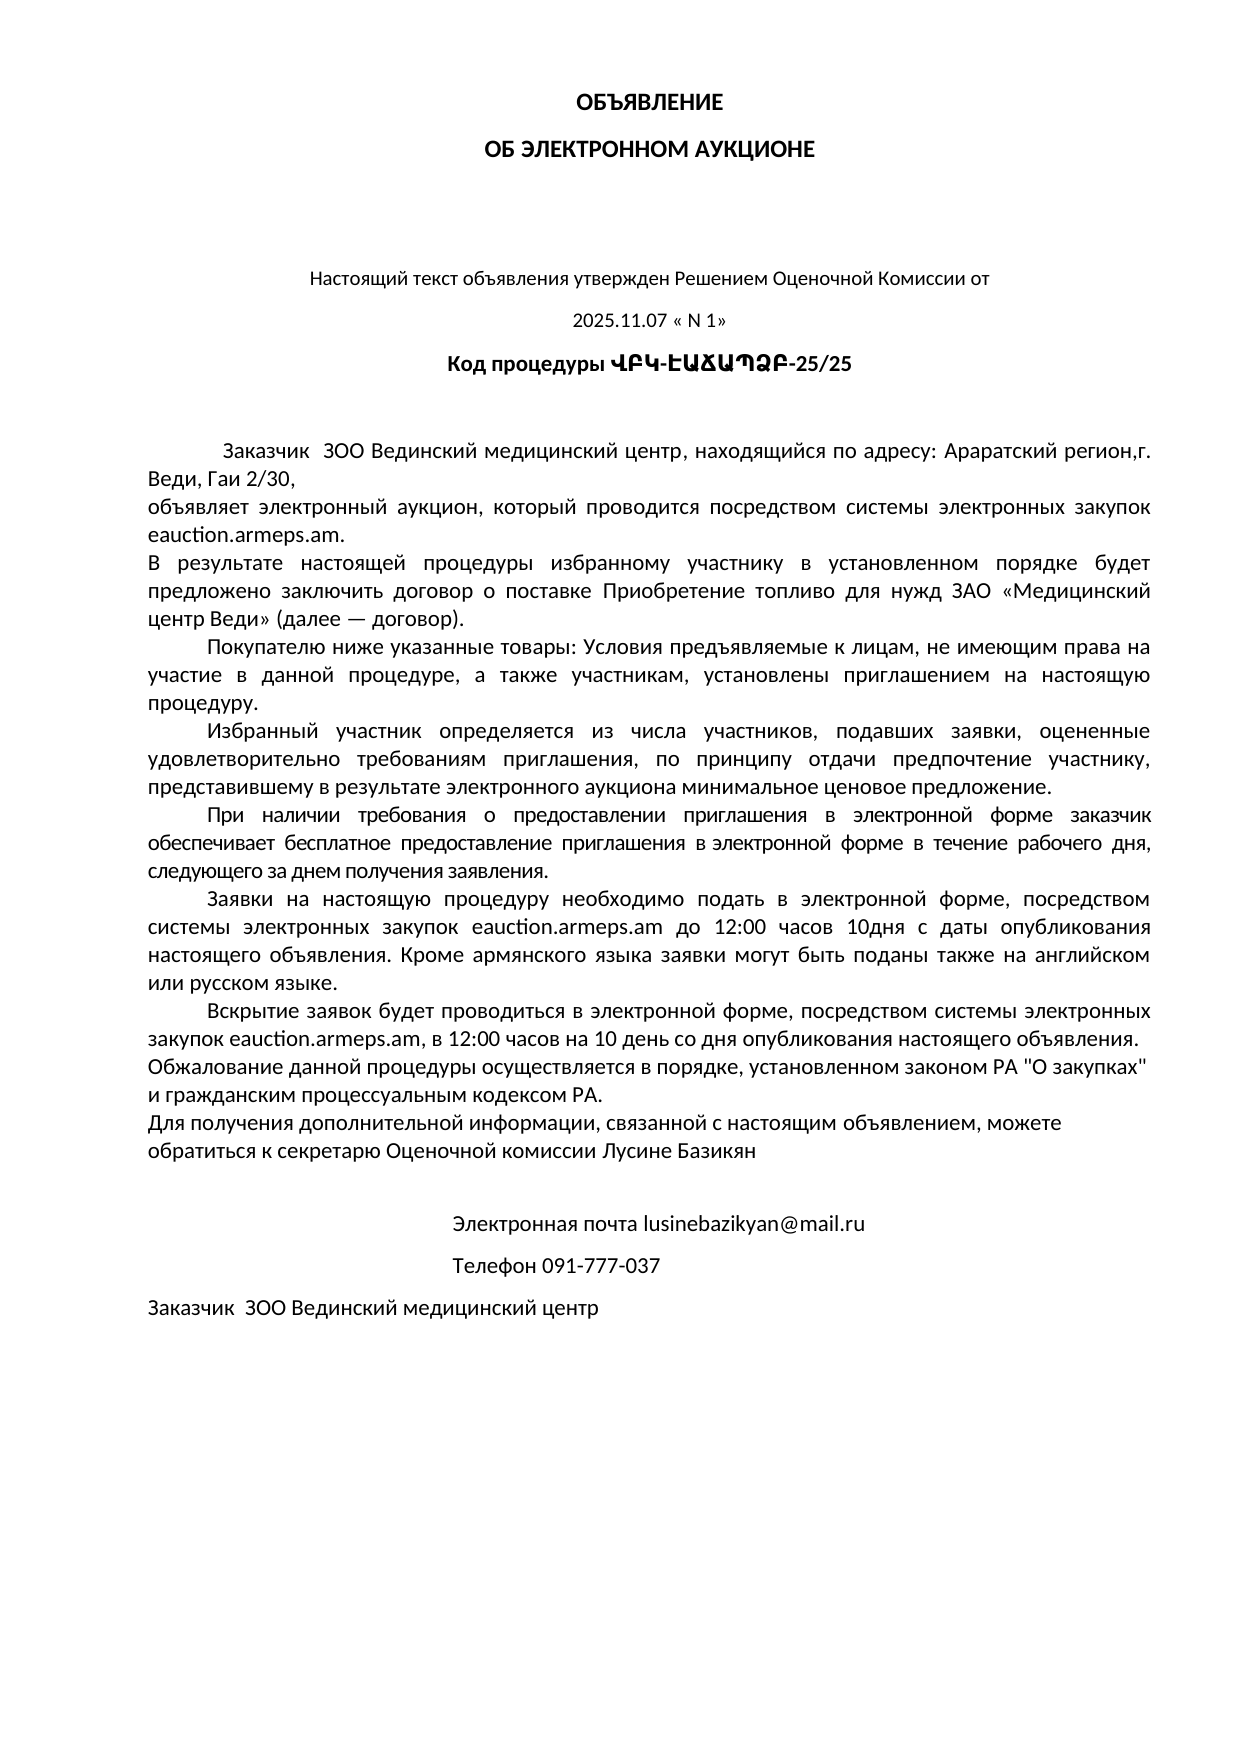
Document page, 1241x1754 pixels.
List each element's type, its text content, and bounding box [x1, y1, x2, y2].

text Для получения дополнительной информации, связанной с настоящим объявлением, можете обратиться к секретарю Оценочной комиссии Лусине Базикян [148, 1108, 1152, 1164]
text Обжалование данной процедуры осуществляется в порядке, установленном законом РА "О закупках" и гражданским процессуальным кодексом РА. [148, 1052, 1152, 1108]
text Избранный участник определяется из числа участников, подавших заявки, оцененные удовлетворительно требованиям приглашения, по принципу отдачи предпочтение участнику, представившему в результате электронного аукциона минимальное ценовое предложение. [148, 716, 1152, 800]
text В результате настоящей процедуры избранному участнику в установленном порядке будет предложено заключить договор о поставке Приобретение топливо для нужд ЗАО «Медицинский центр Веди» (далее — договор). [148, 548, 1152, 632]
text Заказчик ЗОО Вединский медицинский центр, находящийся по адресу: Араратский регион,г. Веди, Гаи 2/30, [148, 436, 1152, 492]
text Телефон 091-777-037 [148, 1251, 1152, 1279]
text Вскрытие заявок будет проводиться в электронной форме, посредством системы электронных закупок eauction.armeps.am, в 12:00 часов на 10 день со дня опубликования настоящего объявления. [148, 996, 1152, 1052]
text ОБ ЭЛЕКТРОННОМ АУКЦИОНЕ [148, 134, 1152, 164]
text При наличии требования о предоставлении приглашения в электронной форме заказчик обеспечивает бесплатное предоставление приглашения в электронной форме в течение рабочего дня, следующего за днем получения заявления. [148, 800, 1152, 884]
text Электронная почта lusinebazikyan@mail.ru [148, 1209, 1152, 1237]
text ОБЪЯВЛЕНИЕ [148, 86, 1152, 117]
text Настоящий текст объявления утвержден Решением Оценочной Комиссии от [148, 265, 1152, 290]
text 2025.11.07 « N 1» [148, 307, 1152, 332]
text Покупателю ниже указанные товары: Условия предъявляемые к лицам, не имеющим права на участие в данной процедуре, а также участникам, установлены приглашением на настоящую процедуру. [148, 632, 1152, 716]
text Заказчик ЗОО Вединский медицинский центр [148, 1293, 1152, 1321]
text объявляет электронный аукцион, который проводится посредством системы электронных закупок eauction.armeps.am. [148, 492, 1152, 548]
text Заявки на настоящую процедуру необходимо подать в электронной форме, посредством системы электронных закупок eauction.armeps.am до 12:00 часов 10дня с даты опубликования настоящего объявления. Кроме армянского языка заявки могут быть поданы также на английском или русском языке. [148, 884, 1152, 996]
text Код процедуры ՎԲԿ-ԷԱՃԱՊՁԲ-25/25 [148, 349, 1152, 377]
